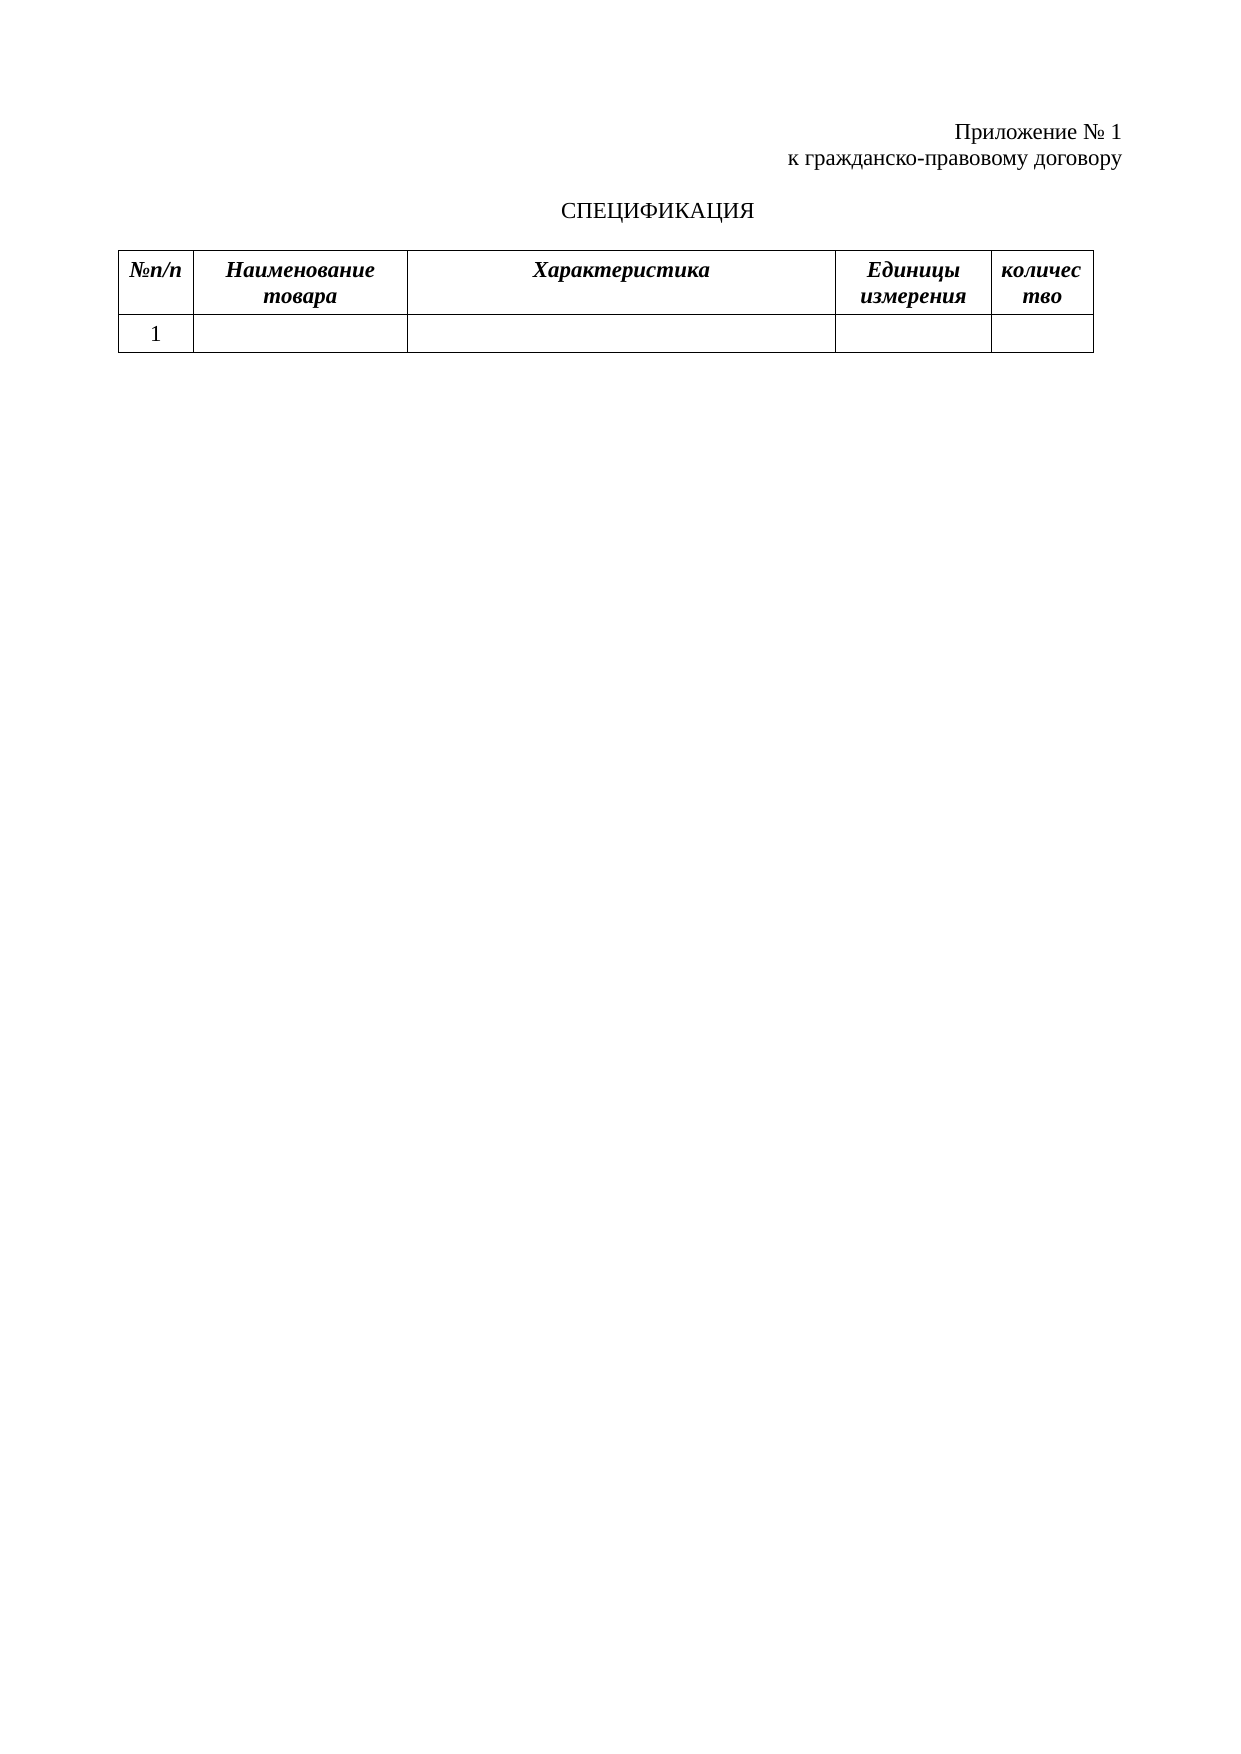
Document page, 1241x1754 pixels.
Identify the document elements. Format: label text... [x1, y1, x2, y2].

table_header Единицы измерения [836, 251, 991, 314]
text к гражданско-правовому договору [118, 144, 1122, 171]
table_cell 1 [119, 315, 193, 352]
table_cell [194, 315, 407, 352]
text Приложение № 1 [118, 118, 1122, 144]
table_header Наименование товара [194, 251, 407, 314]
table_cell [992, 315, 1093, 352]
text СПЕЦИФИКАЦИЯ [118, 197, 1122, 223]
table_header №п/п [119, 251, 193, 314]
table_cell [836, 315, 991, 352]
table_header Характеристика [408, 251, 835, 314]
table_cell [408, 315, 835, 352]
table_header количество [992, 251, 1093, 314]
